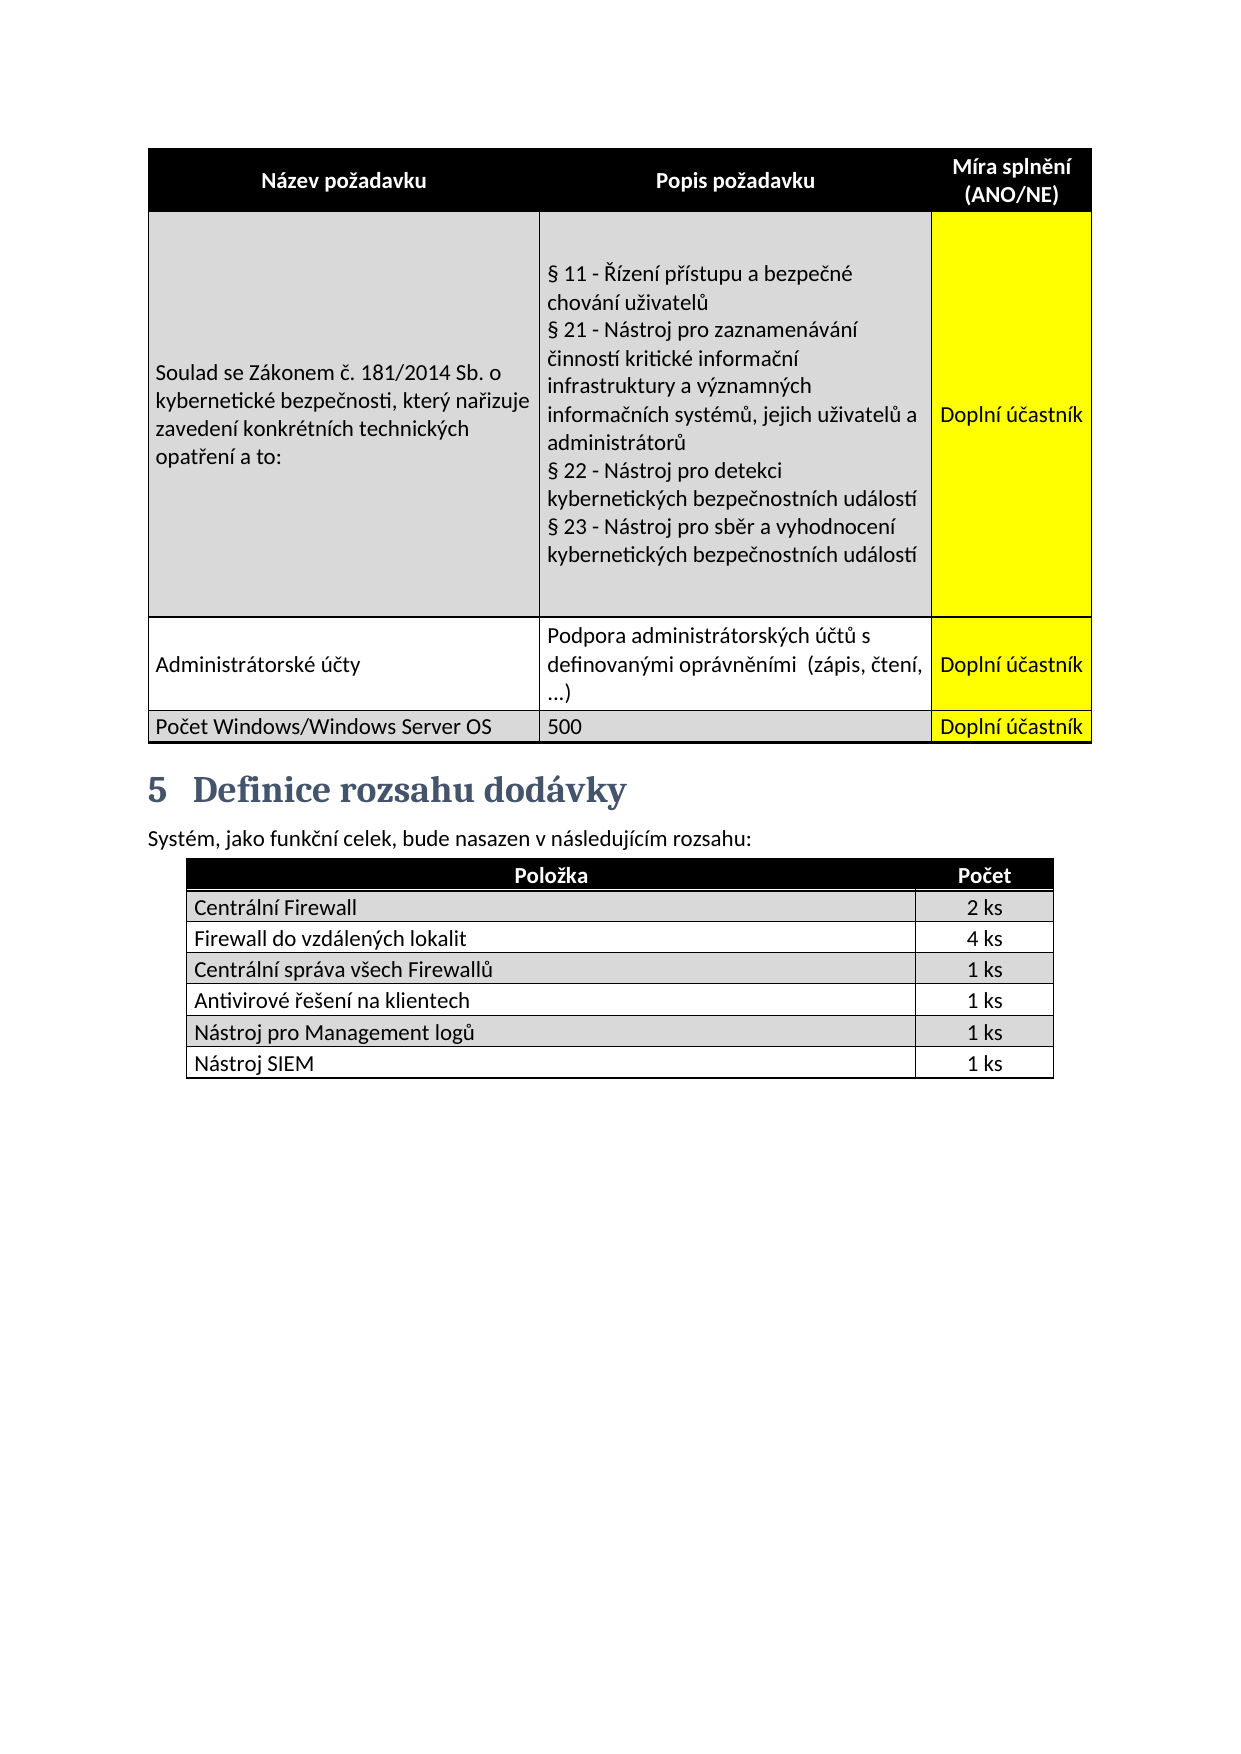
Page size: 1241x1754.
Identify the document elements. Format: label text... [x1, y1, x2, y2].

table_cell Firewall do vzdálených lokalit [187, 922, 915, 952]
table_cell 1 ks [916, 1047, 1053, 1077]
table_cell Nástroj SIEM [187, 1047, 915, 1077]
table_cell 1 ks [916, 1016, 1053, 1046]
table_cell Administrátorské účty [149, 618, 539, 710]
table_cell Centrální správa všech Firewallů [187, 953, 915, 983]
table_header Popis požadavku [540, 150, 931, 210]
table_cell Doplní účastník [932, 212, 1091, 616]
table_cell Podpora administrátorských účtů s definovanými oprávněními (zápis, čtení, ...) [540, 618, 931, 710]
table_header Míra splnění (ANO/NE) [932, 150, 1091, 210]
table_header Položka [187, 860, 915, 889]
table_cell Antivirové řešení na klientech [187, 984, 915, 1014]
table_cell Doplní účastník [932, 711, 1091, 741]
table_cell 1 ks [916, 953, 1053, 983]
table_header Název požadavku [149, 150, 539, 210]
text Systém, jako funkční celek, bude nasazen v následujícím rozsahu: [148, 824, 1093, 852]
table_cell Nástroj pro Management logů [187, 1016, 915, 1046]
table_cell 4 ks [916, 922, 1053, 952]
table_cell 500 [540, 711, 931, 741]
table_header Počet [916, 860, 1053, 889]
table_cell 2 ks [916, 892, 1053, 921]
table_cell § 11 - Řízení přístupu a bezpečné chování uživatelů § 21 - Nástroj pro zaznamenávání činností kritické informační infrastruktury a významných informačních systémů, jejich uživatelů a administrátorů § 22 - Nástroj pro detekci kybernetických bezpečnostních událostí § 23 - Nástroj pro sběr a vyhodnocení kybernetických bezpečnostních událostí [540, 212, 931, 616]
table_cell Doplní účastník [932, 618, 1091, 710]
table_cell Počet Windows/Windows Server OS [149, 711, 539, 741]
subtitle Definice rozsahu dodávky [148, 768, 1093, 812]
table_cell Centrální Firewall [187, 892, 915, 921]
table_cell 1 ks [916, 984, 1053, 1014]
table_cell Soulad se Zákonem č. 181/2014 Sb. o kybernetické bezpečnosti, který nařizuje zavedení konkrétních technických opatření a to: [149, 212, 539, 616]
